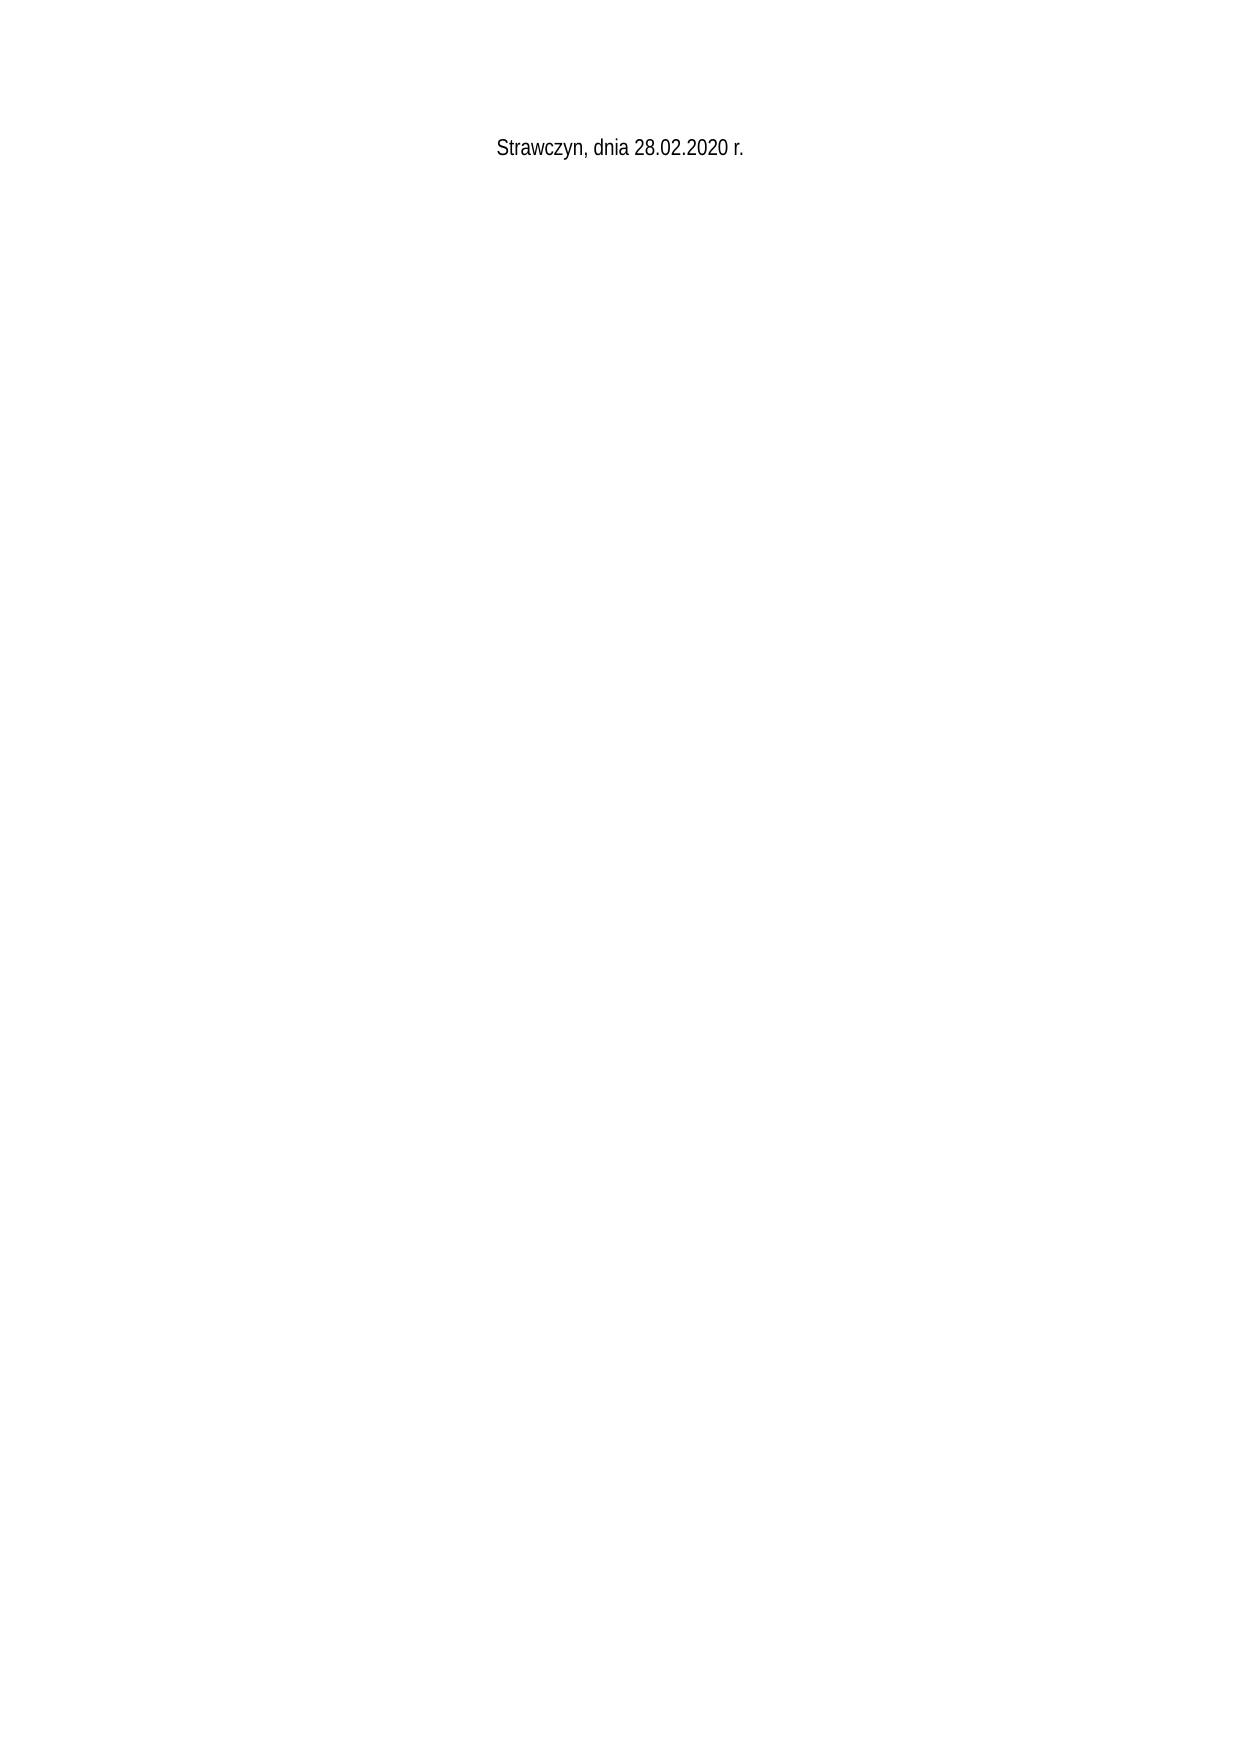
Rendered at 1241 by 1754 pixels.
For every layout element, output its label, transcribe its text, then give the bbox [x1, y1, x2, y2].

text Strawczyn, dnia 28.02.2020 r. [118, 134, 1122, 161]
